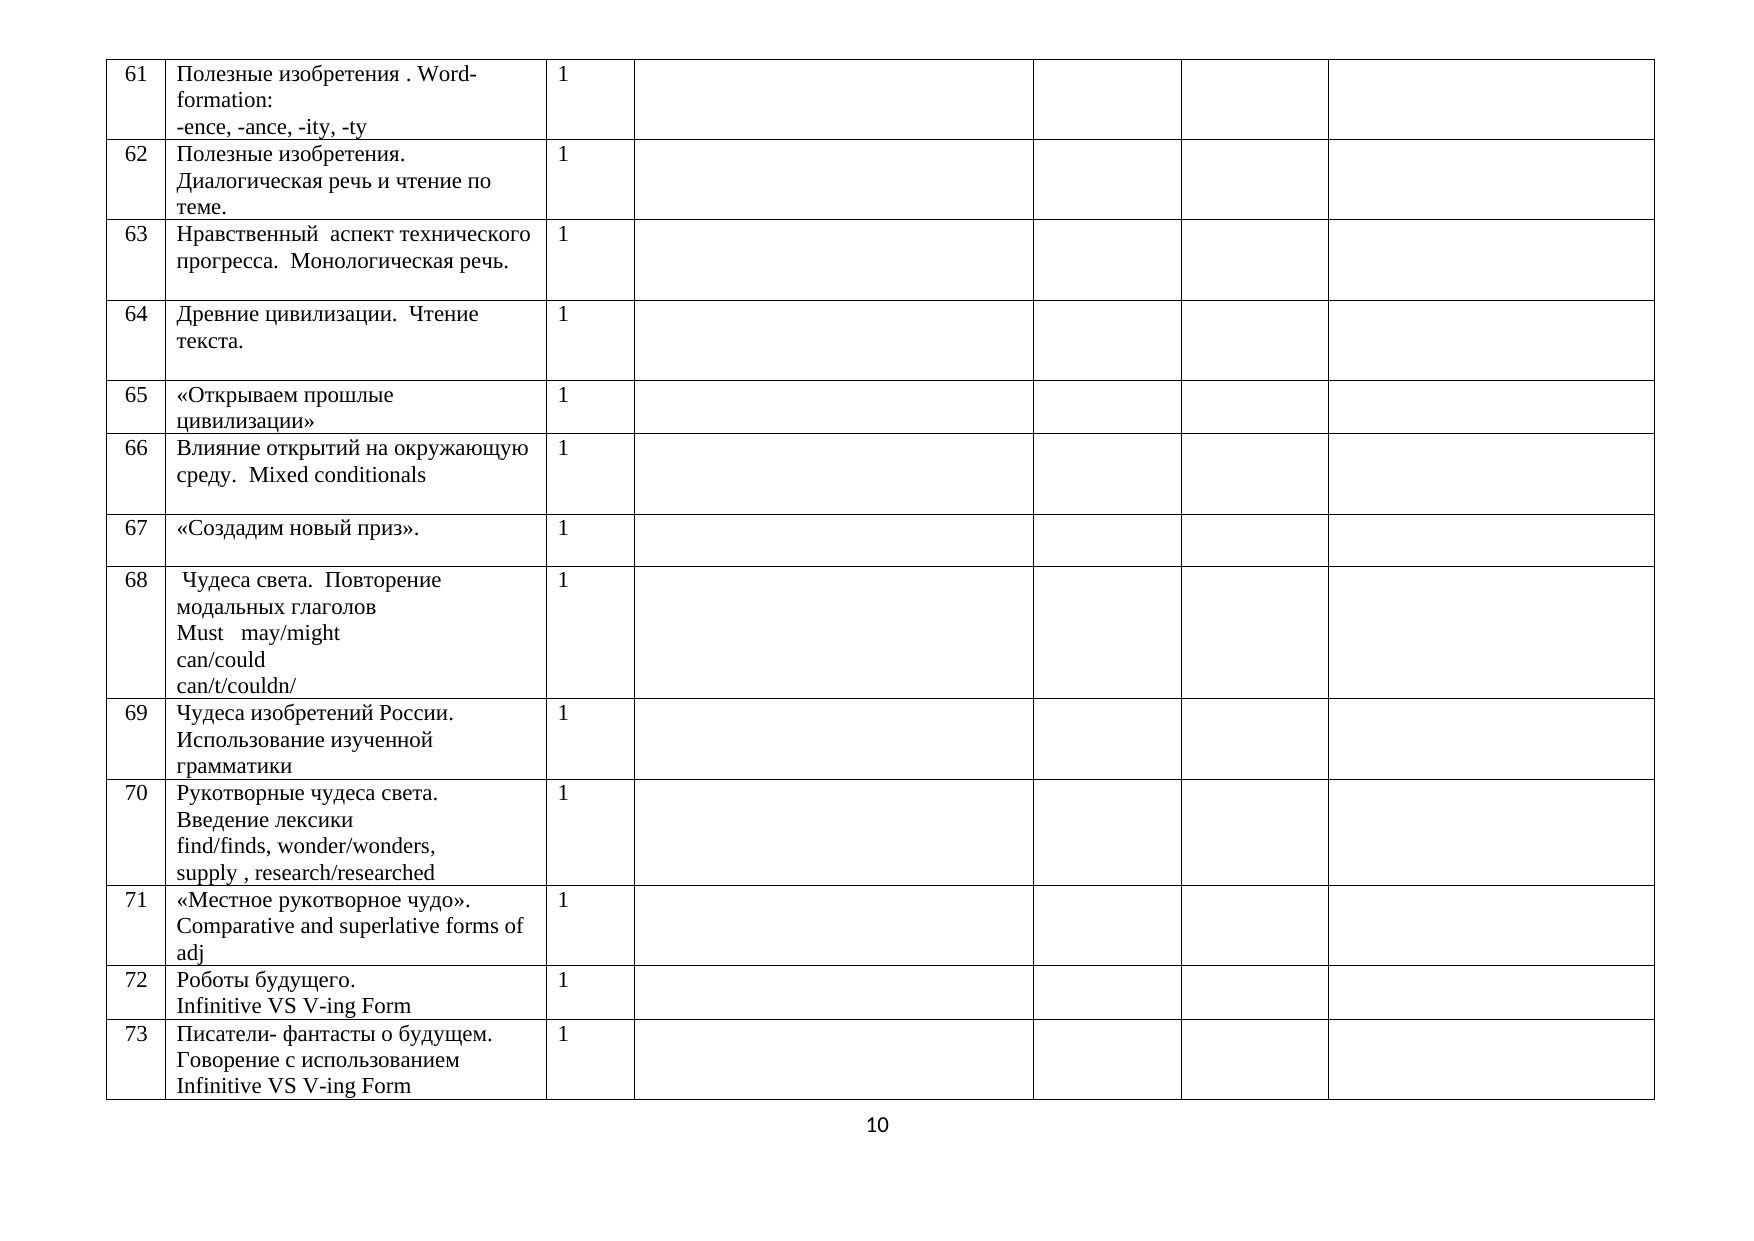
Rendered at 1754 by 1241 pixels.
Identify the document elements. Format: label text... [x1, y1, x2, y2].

table_cell 1 [547, 515, 634, 566]
table_cell Рукотворные чудеса света. Введение лексики find/finds, wonder/wonders, supply , research/researched [166, 780, 546, 885]
table_cell [1329, 381, 1654, 433]
table_cell [635, 966, 1033, 1019]
table_cell [1034, 220, 1181, 299]
table_cell [1182, 886, 1328, 965]
table_cell 1 [547, 140, 634, 219]
table_cell «Открываем прошлые цивилизации» [166, 381, 546, 433]
table_cell [1182, 434, 1328, 513]
table_cell 64 [107, 301, 165, 379]
table_cell [1329, 434, 1654, 513]
table_cell [1182, 567, 1328, 698]
table_cell [1034, 381, 1181, 433]
table_cell 1 [547, 381, 634, 433]
table_cell [1182, 60, 1328, 139]
table_cell [1329, 886, 1654, 965]
table_cell [1182, 140, 1328, 219]
table_cell 1 [547, 699, 634, 778]
table_cell [635, 301, 1033, 379]
table_cell [635, 515, 1033, 566]
table_cell [1034, 60, 1181, 139]
table_cell 71 [107, 886, 165, 965]
table_cell [1329, 60, 1654, 139]
table_cell 1 [547, 1020, 634, 1099]
table_cell «Создадим новый приз». [166, 515, 546, 566]
table_cell [635, 567, 1033, 698]
table_cell 73 [107, 1020, 165, 1099]
table_cell [635, 220, 1033, 299]
table_cell Влияние открытий на окружающую среду. Mixed conditionals [166, 434, 546, 513]
table_cell 69 [107, 699, 165, 778]
table_cell [1182, 515, 1328, 566]
table_cell [1182, 301, 1328, 379]
table_cell [1329, 567, 1654, 698]
table_cell [1329, 1020, 1654, 1099]
table_cell [1329, 780, 1654, 885]
table_cell [1034, 699, 1181, 778]
table_cell [1034, 140, 1181, 219]
table_cell 1 [547, 780, 634, 885]
table_cell Чудеса изобретений России. Использование изученной грамматики [166, 699, 546, 778]
table_cell [1329, 515, 1654, 566]
table_cell Древние цивилизации. Чтение текста. [166, 301, 546, 379]
table_cell [1329, 699, 1654, 778]
table_cell [1034, 1020, 1181, 1099]
table_cell 1 [547, 567, 634, 698]
table_cell 66 [107, 434, 165, 513]
table_cell [635, 434, 1033, 513]
table_cell [1182, 780, 1328, 885]
table_cell [1034, 886, 1181, 965]
table_cell [635, 381, 1033, 433]
table_cell [1034, 780, 1181, 885]
table_cell 1 [547, 966, 634, 1019]
table_cell 1 [547, 434, 634, 513]
table_cell [1034, 301, 1181, 379]
table_cell 70 [107, 780, 165, 885]
table_cell Полезные изобретения . Word- formation: -ence, -ance, -ity, -ty [166, 60, 546, 139]
table_cell Нравственный аспект технического прогресса. Монологическая речь. [166, 220, 546, 299]
table_cell [1329, 966, 1654, 1019]
table_cell [635, 1020, 1033, 1099]
table_cell [1182, 1020, 1328, 1099]
table_cell 63 [107, 220, 165, 299]
table_cell [635, 886, 1033, 965]
table_cell 67 [107, 515, 165, 566]
table_cell 61 [107, 60, 165, 139]
table_cell «Местное рукотворное чудо». Comparative and superlative forms of adj [166, 886, 546, 965]
table_cell 1 [547, 886, 634, 965]
table_cell Писатели- фантасты о будущем. Говорение с использованием Infinitive VS V-ing Form [166, 1020, 546, 1099]
table_cell [1182, 220, 1328, 299]
table_cell Роботы будущего. Infinitive VS V-ing Form [166, 966, 546, 1019]
table_cell [1329, 220, 1654, 299]
table_cell 1 [547, 301, 634, 379]
table_cell [1034, 434, 1181, 513]
table_cell [1034, 567, 1181, 698]
table_cell 72 [107, 966, 165, 1019]
table_cell [1182, 699, 1328, 778]
table_cell 62 [107, 140, 165, 219]
table_cell [1034, 515, 1181, 566]
table_cell [1034, 966, 1181, 1019]
table_cell 65 [107, 381, 165, 433]
table_cell 68 [107, 567, 165, 698]
table_cell [1182, 966, 1328, 1019]
table_cell [1329, 140, 1654, 219]
table_cell Чудеса света. Повторение модальных глаголов Must may/might can/could can/t/couldn/ [166, 567, 546, 698]
table_cell 1 [547, 60, 634, 139]
table_cell [635, 699, 1033, 778]
table_cell [1329, 301, 1654, 379]
table_cell [635, 60, 1033, 139]
table_cell [635, 780, 1033, 885]
table_cell [1182, 381, 1328, 433]
table_cell Полезные изобретения. Диалогическая речь и чтение по теме. [166, 140, 546, 219]
table_cell [635, 140, 1033, 219]
table_cell 1 [547, 220, 634, 299]
